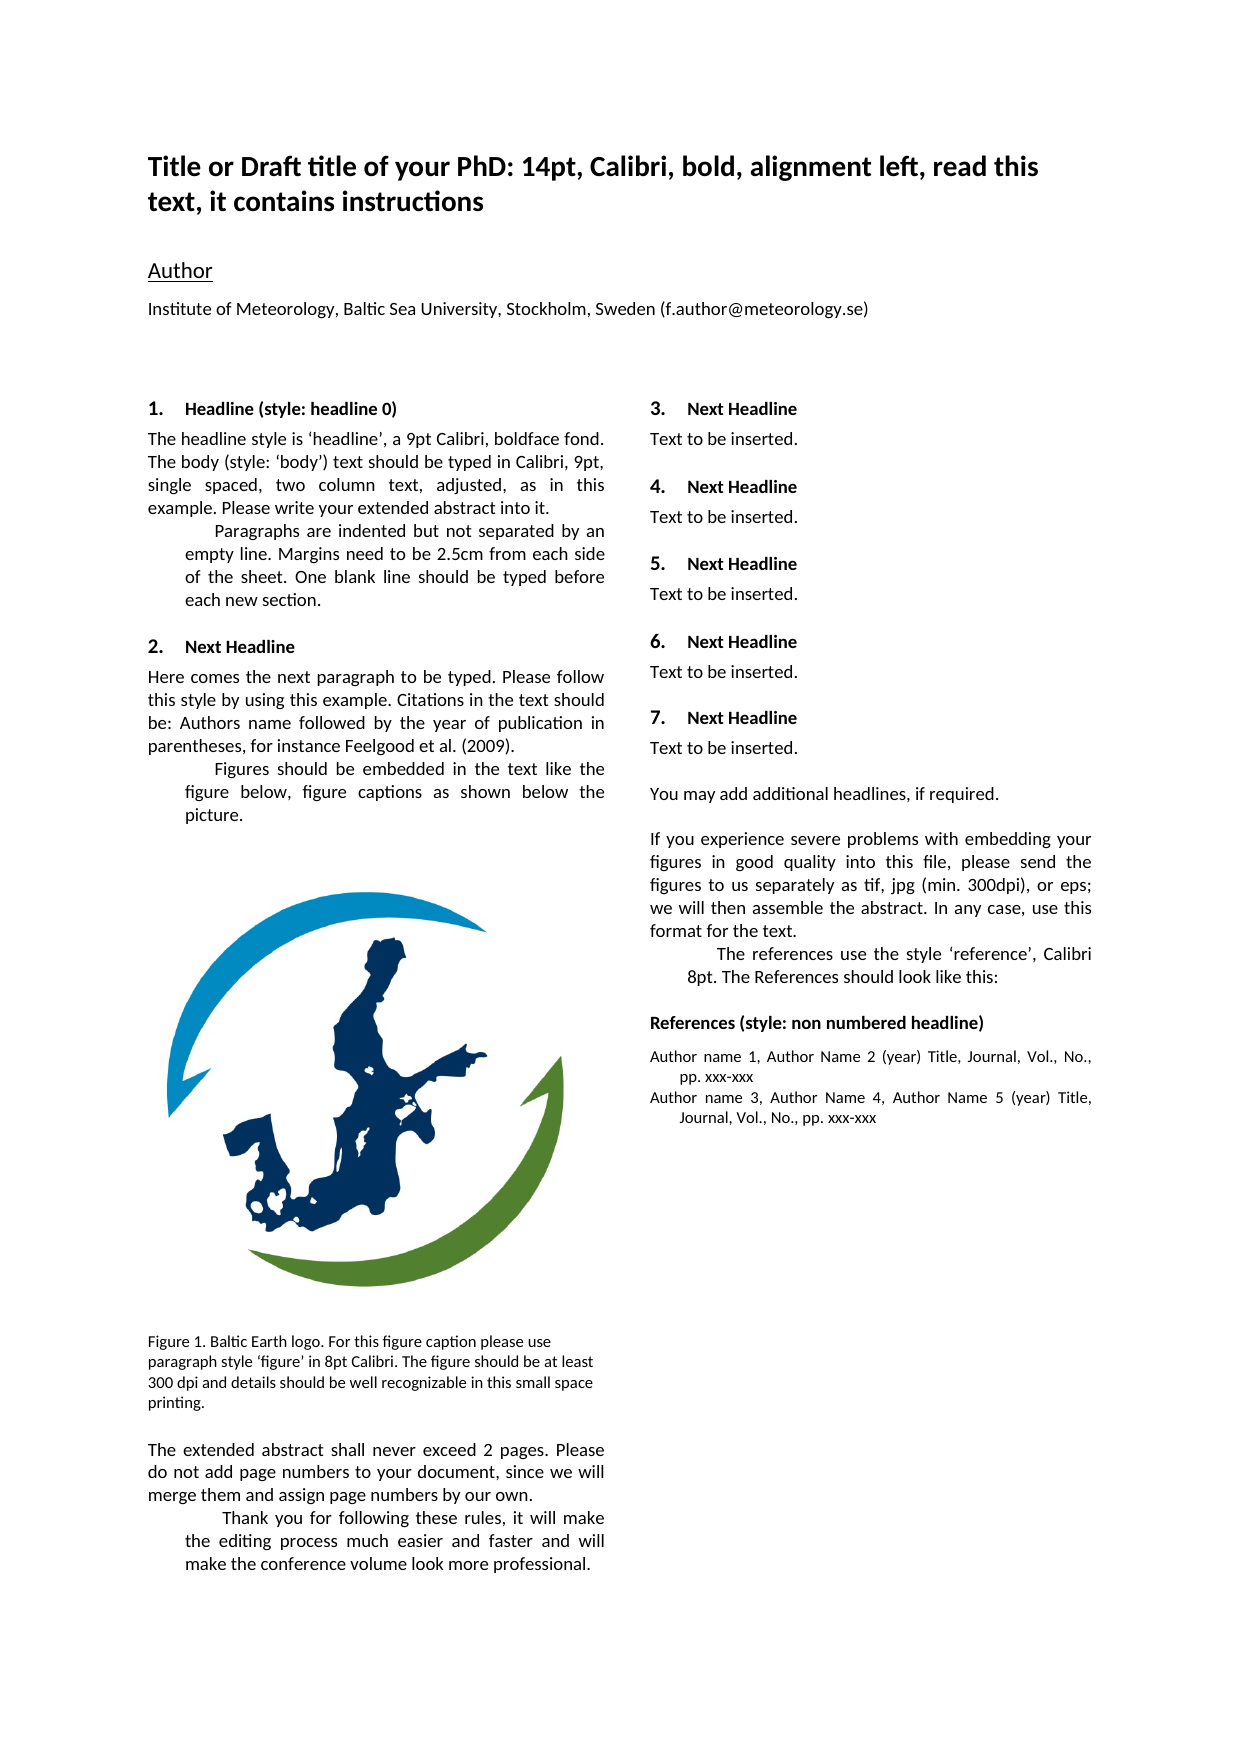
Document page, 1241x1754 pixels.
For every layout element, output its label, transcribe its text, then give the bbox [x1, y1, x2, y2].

text Author name 3, Author Name 4, Author Name 5 (year) Title, Journal, Vol., No., pp. xxx-xxx [650, 1087, 1093, 1128]
text References (style: non numbered headline) [650, 1011, 1093, 1034]
text Figure 1. Baltic Earth logo. For this figure caption please use paragraph style ‘figure’ in 8pt Calibri. The figure should be at least 300 dpi and details should be well recognizable in this small space printing. [148, 1331, 605, 1413]
text The references use the style ‘reference’, Calibri 8pt. The References should look like this: [687, 942, 1093, 988]
text You may add additional headlines, if required. [650, 782, 1093, 805]
text Thank you for following these rules, it will make the editing process much easier and faster and will make the conference volume look more professional. [185, 1506, 605, 1575]
text Next Headline [650, 628, 1093, 653]
text Institute of Meteorology, Baltic Sea University, Stockholm, Sweden (f.author@meteorology.se) [148, 297, 1093, 320]
picture [147, 871, 583, 1307]
text Next Headline [650, 551, 1093, 576]
text The extended abstract shall never exceed 2 pages. Please do not add page numbers to your document, since we will merge them and assign page numbers by our own. [148, 1438, 605, 1506]
text Next Headline [650, 396, 1093, 421]
text Author name 1, Author Name 2 (year) Title, Journal, Vol., No., pp. xxx-xxx [650, 1046, 1093, 1087]
text The headline style is ‘headline’, a 9pt Calibri, boldface fond. The body (style: ‘body’) text should be typed in Calibri, 9pt, single spaced, two column text, adjusted, as in this example. Please write your extended abstract into it. [148, 427, 605, 519]
text Text to be inserted. [650, 505, 1093, 528]
text Text to be inserted. [650, 427, 1093, 450]
text Next Headline [148, 633, 605, 659]
text Paragraphs are indented but not separated by an empty line. Margins need to be 2.5cm from each side of the sheet. One blank line should be typed before each new section. [185, 519, 605, 611]
text Text to be inserted. [650, 736, 1093, 759]
text If you experience severe problems with embedding your figures in good quality into this file, please send the figures to us separately as tif, jpg (min. 300dpi), or eps; we will then assemble the abstract. In any case, use this format for the text. [650, 828, 1093, 942]
text Title or Draft title of your PhD: 14pt, Calibri, bold, alignment left, read this text, it contains instructions [148, 148, 1093, 219]
text Headline (style: headline 0) [148, 396, 605, 421]
text Here comes the next paragraph to be typed. Please follow this style by using this example. Citations in the text should be: Authors name followed by the year of publication in parentheses, for instance Feelgood et al. (2009). [148, 665, 605, 757]
text Next Headline [650, 704, 1093, 730]
text Text to be inserted. [650, 660, 1093, 683]
text Author [148, 256, 1093, 284]
text Figures should be embedded in the text like the figure below, figure captions as shown below the picture. [185, 757, 605, 826]
text Text to be inserted. [650, 582, 1093, 605]
text Next Headline [650, 473, 1093, 498]
